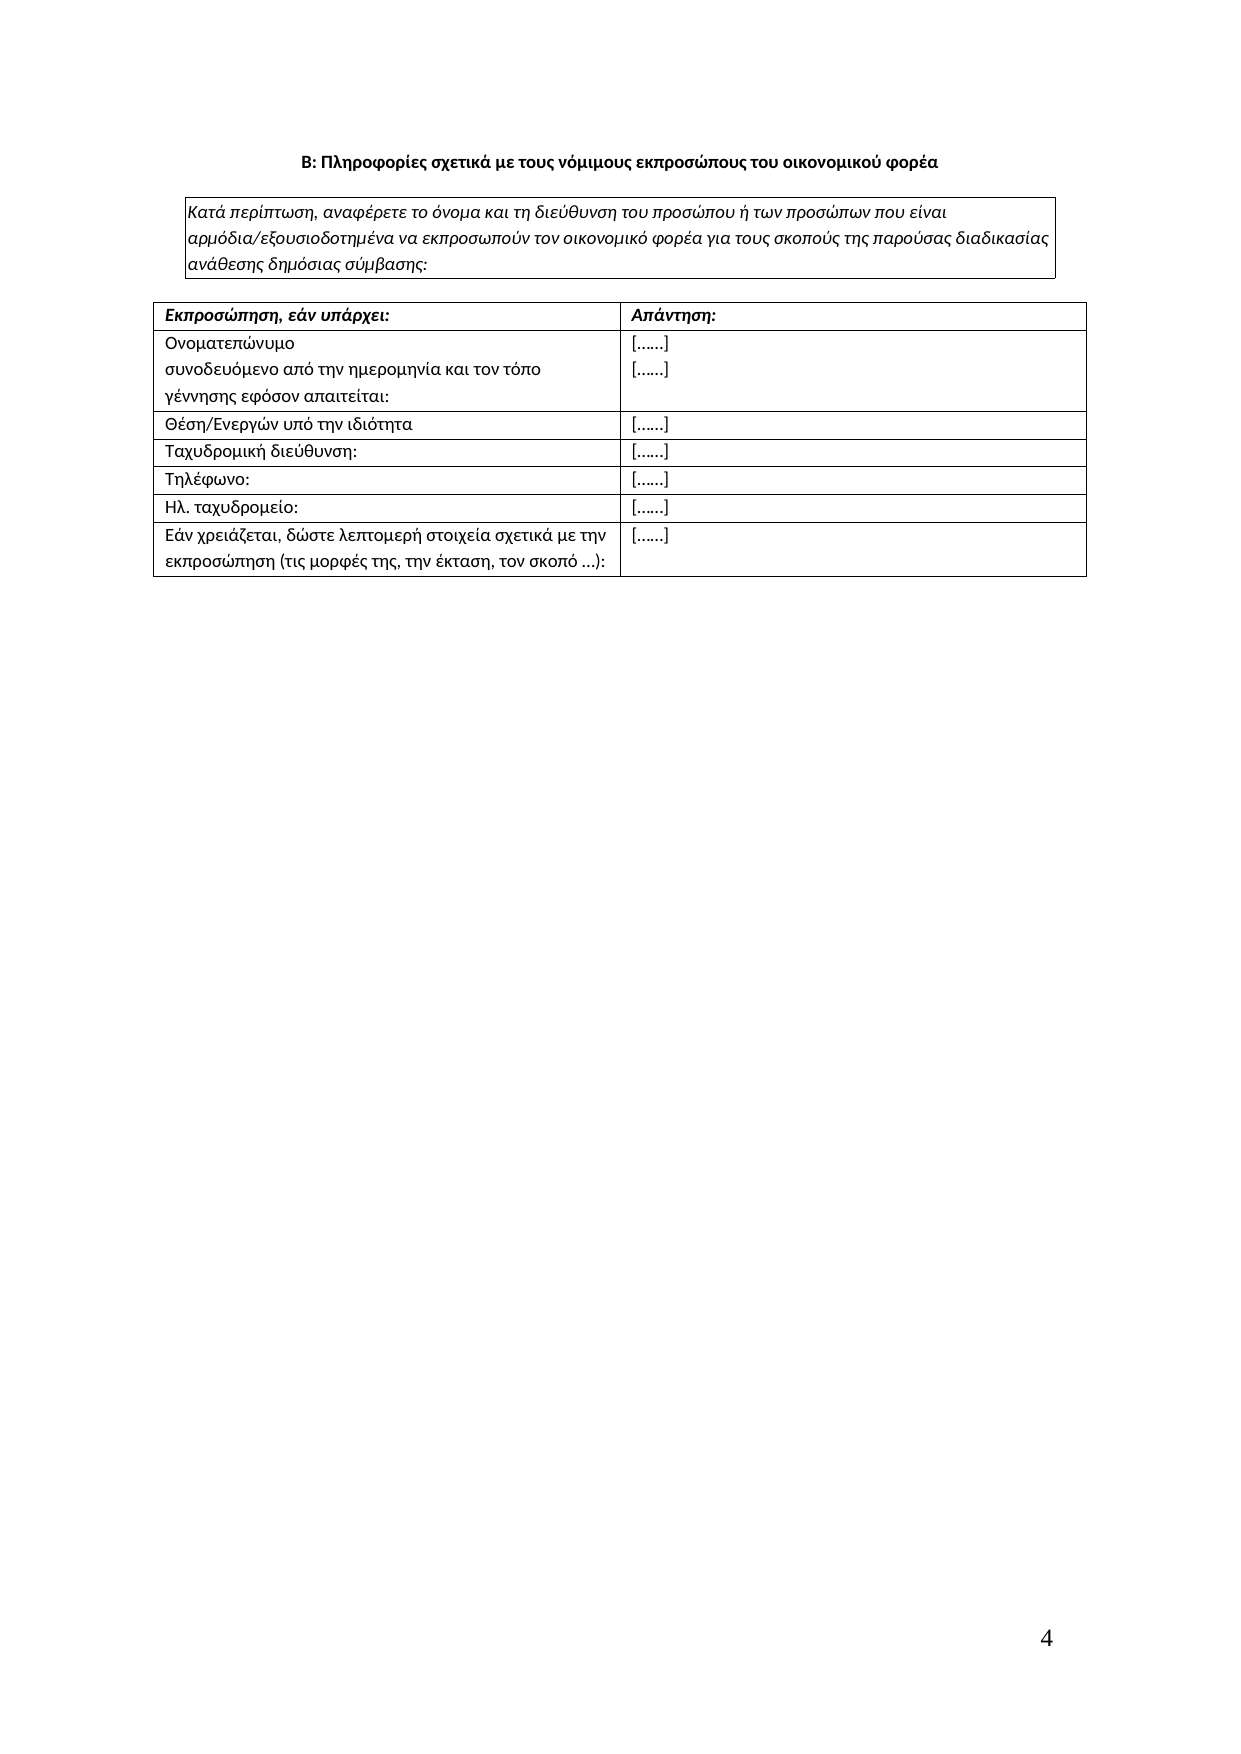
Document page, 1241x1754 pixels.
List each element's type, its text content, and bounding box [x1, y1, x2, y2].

table_cell Εάν χρειάζεται, δώστε λεπτομερή στοιχεία σχετικά με την εκπροσώπηση (τις μορφές της, την έκταση, τον σκοπό …): [154, 523, 620, 576]
table_cell [……] [621, 412, 1086, 438]
table_header Εκπροσώπηση, εάν υπάρχει: [154, 303, 620, 330]
table_cell [……] [621, 495, 1086, 522]
table_cell [……] [621, 440, 1086, 466]
text Β: Πληροφορίες σχετικά με τους νόμιμους εκπροσώπους του οικονομικού φορέα [187, 150, 1053, 173]
table_cell Ταχυδρομική διεύθυνση: [154, 440, 620, 466]
table_cell Ηλ. ταχυδρομείο: [154, 495, 620, 522]
table_cell Θέση/Ενεργών υπό την ιδιότητα [154, 412, 620, 438]
text Κατά περίπτωση, αναφέρετε το όνομα και τη διεύθυνση του προσώπου ή των προσώπων που είναι αρμόδια/εξουσιοδοτημένα να εκπροσωπούν τον οικονομικό φορέα για τους σκοπούς της παρούσας διαδικασίας ανάθεσης δημόσιας σύμβασης: [186, 198, 1055, 278]
table_cell Τηλέφωνο: [154, 467, 620, 494]
table_cell [……] [……] [621, 331, 1086, 411]
table_header Απάντηση: [621, 303, 1086, 330]
table_cell Ονοματεπώνυμο συνοδευόμενο από την ημερομηνία και τον τόπο γέννησης εφόσον απαιτείται: [154, 331, 620, 411]
table_cell [……] [621, 467, 1086, 494]
table_cell [……] [621, 523, 1086, 576]
